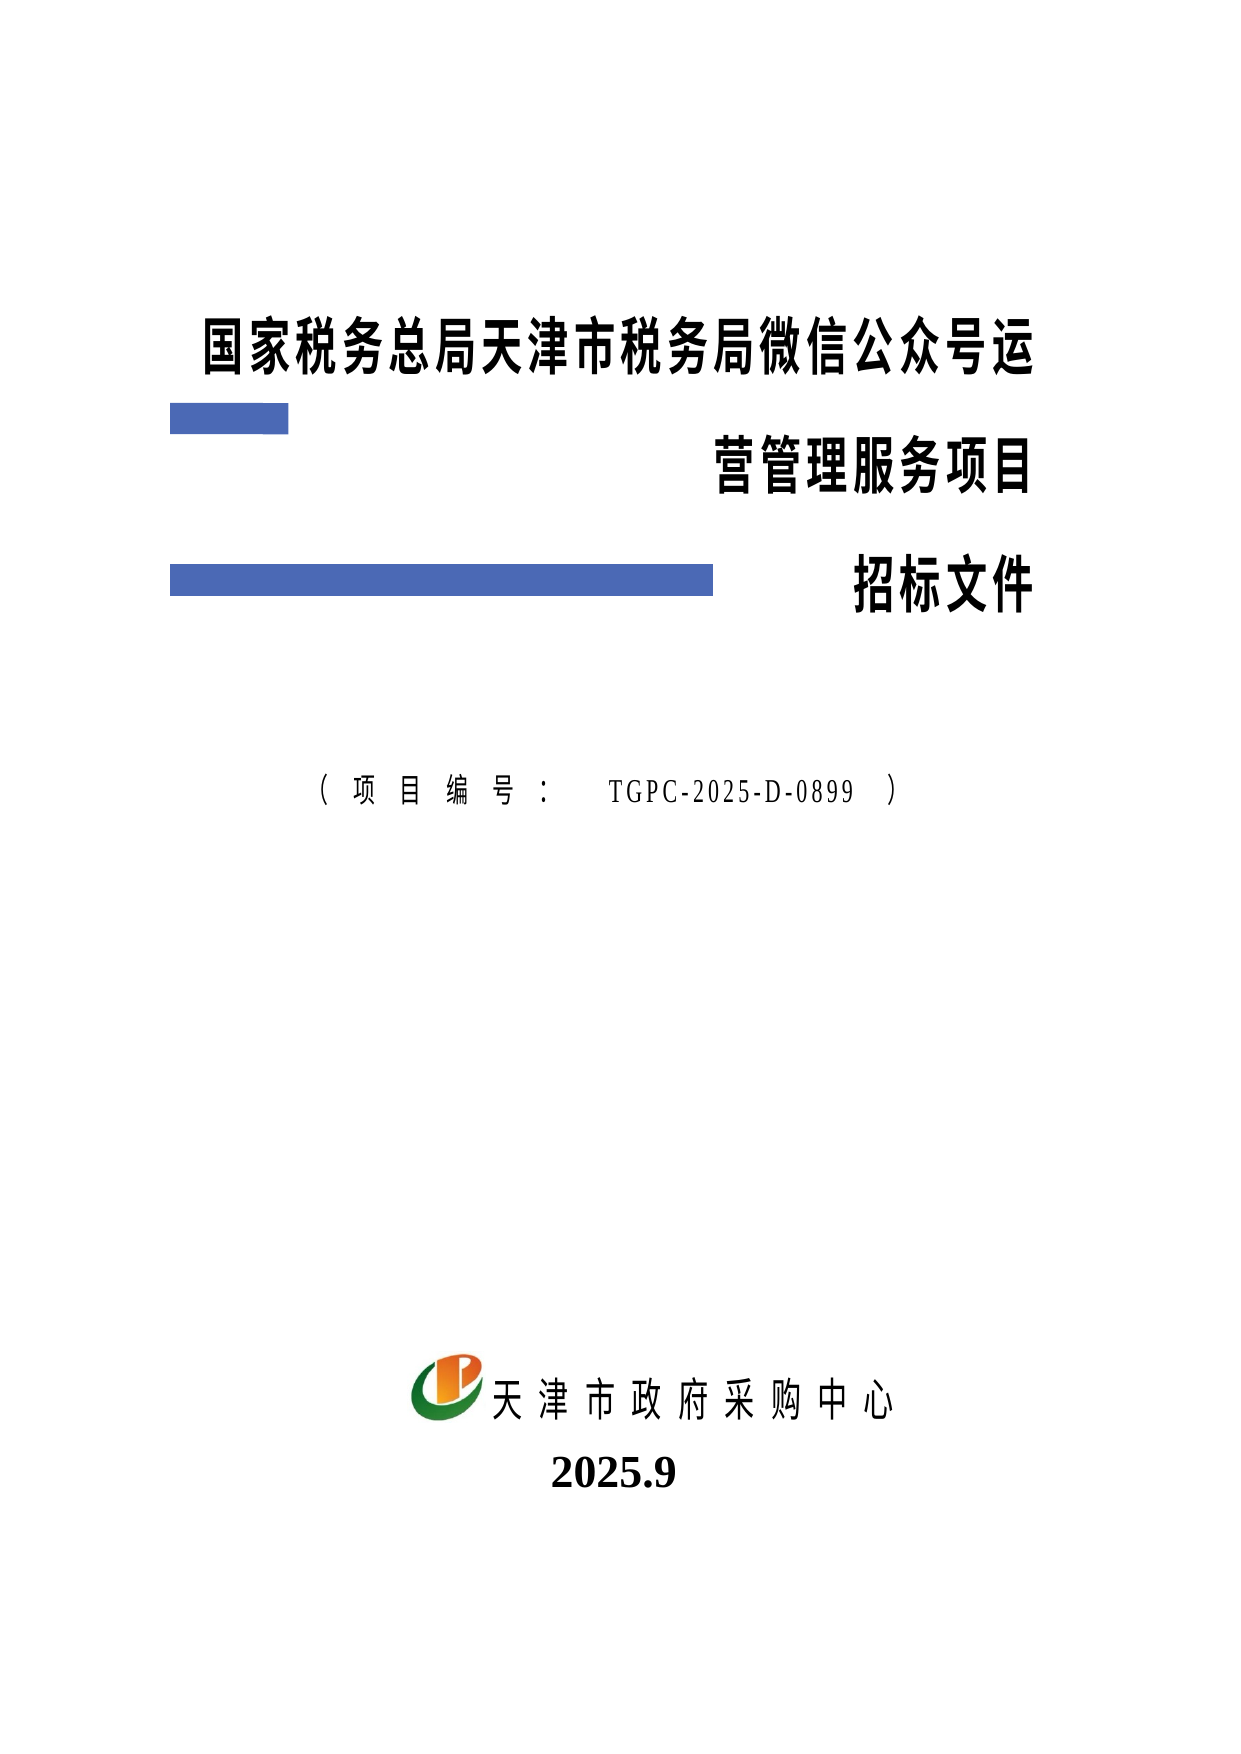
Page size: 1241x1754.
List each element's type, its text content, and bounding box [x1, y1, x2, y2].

text 2025.9 [190, 1441, 1050, 1500]
text 招标文件 [190, 521, 1039, 639]
text （项目编号：TGPC-2025-D-0899） [190, 758, 1050, 818]
text 天津市政府采购中心 [190, 1352, 1050, 1441]
picture [407, 1351, 486, 1423]
text 国家税务总局天津市税务局微信公众号运营管理服务项目 [190, 283, 1039, 521]
